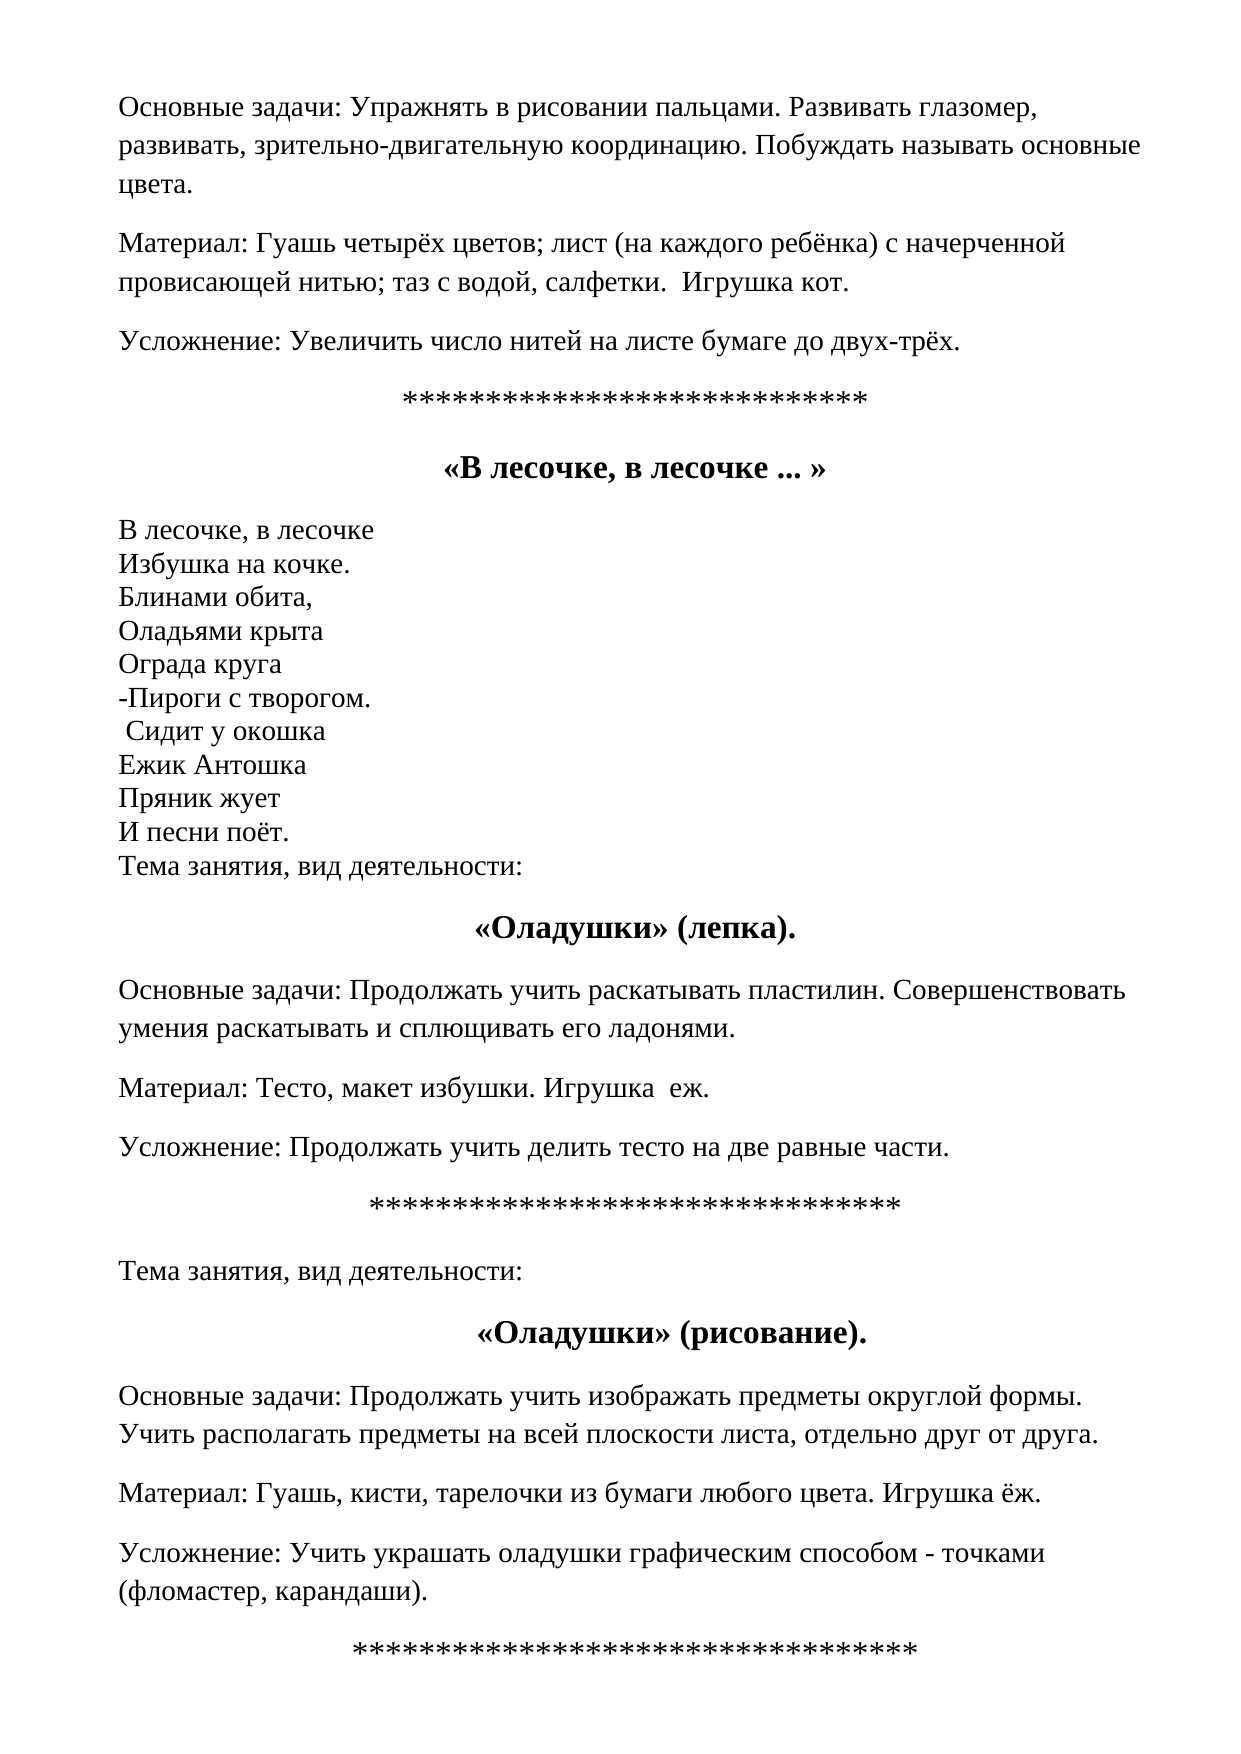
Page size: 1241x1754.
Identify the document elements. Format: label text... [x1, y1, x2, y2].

text Избушка на кочке. [118, 546, 1152, 579]
text Основные задачи: Упражнять в рисовании пальцами. Развивать глазомер, развивать, зрительно-двигательную координацию. Побуждать называть основные цвета. [118, 89, 1152, 199]
text Усложнение: Увеличить число нитей на листе бумаге до двух-трёх. [118, 323, 1152, 357]
text В лесочке, в лесочке [118, 512, 1152, 546]
text И песни поёт. [118, 814, 1152, 848]
text Сидит у окошка [118, 713, 1152, 747]
text -Пироги с творогом. [118, 680, 1152, 713]
text Материал: Гуашь, кисти, тарелочки из бумаги любого цвета. Игрушка ёж. [118, 1476, 1152, 1509]
text Пряник жует [118, 781, 1152, 814]
text Основные задачи: Продолжать учить изображать предметы округлой формы. Учить располагать предметы на всей плоскости листа, отдельно друг от друга. [118, 1378, 1152, 1450]
text «Оладушки» (рисование). [118, 1313, 1152, 1351]
text Усложнение: Продолжать учить делить тесто на две равные части. [118, 1129, 1152, 1163]
text «Оладушки» (лепка). [118, 907, 1152, 945]
text Блинами обита, [118, 579, 1152, 613]
text ********************************** [118, 1633, 1152, 1671]
text Тема занятия, вид деятельности: [118, 848, 1152, 881]
text Материал: Тесто, макет избушки. Игрушка еж. [118, 1070, 1152, 1103]
text Основные задачи: Продолжать учить раскатывать пластилин. Совершенствовать умения раскатывать и сплющивать его ладонями. [118, 972, 1152, 1044]
text Материал: Гуашь четырёх цветов; лист (на каждого ребёнка) с начерченной провисающей нитью; таз с водой, салфетки. Игрушка кот. [118, 225, 1152, 297]
text «В лесочке, в лесочке ... » [118, 447, 1152, 486]
text Усложнение: Учить украшать оладушки графическим способом - точками (фломастер, карандаши). [118, 1535, 1152, 1607]
text Тема занятия, вид деятельности: [118, 1253, 1152, 1287]
text Ежик Антошка [118, 747, 1152, 781]
text ******************************** [118, 1188, 1152, 1227]
text Оладьями крыта [118, 613, 1152, 646]
text Ограда круга [118, 646, 1152, 680]
text **************************** [118, 382, 1152, 421]
